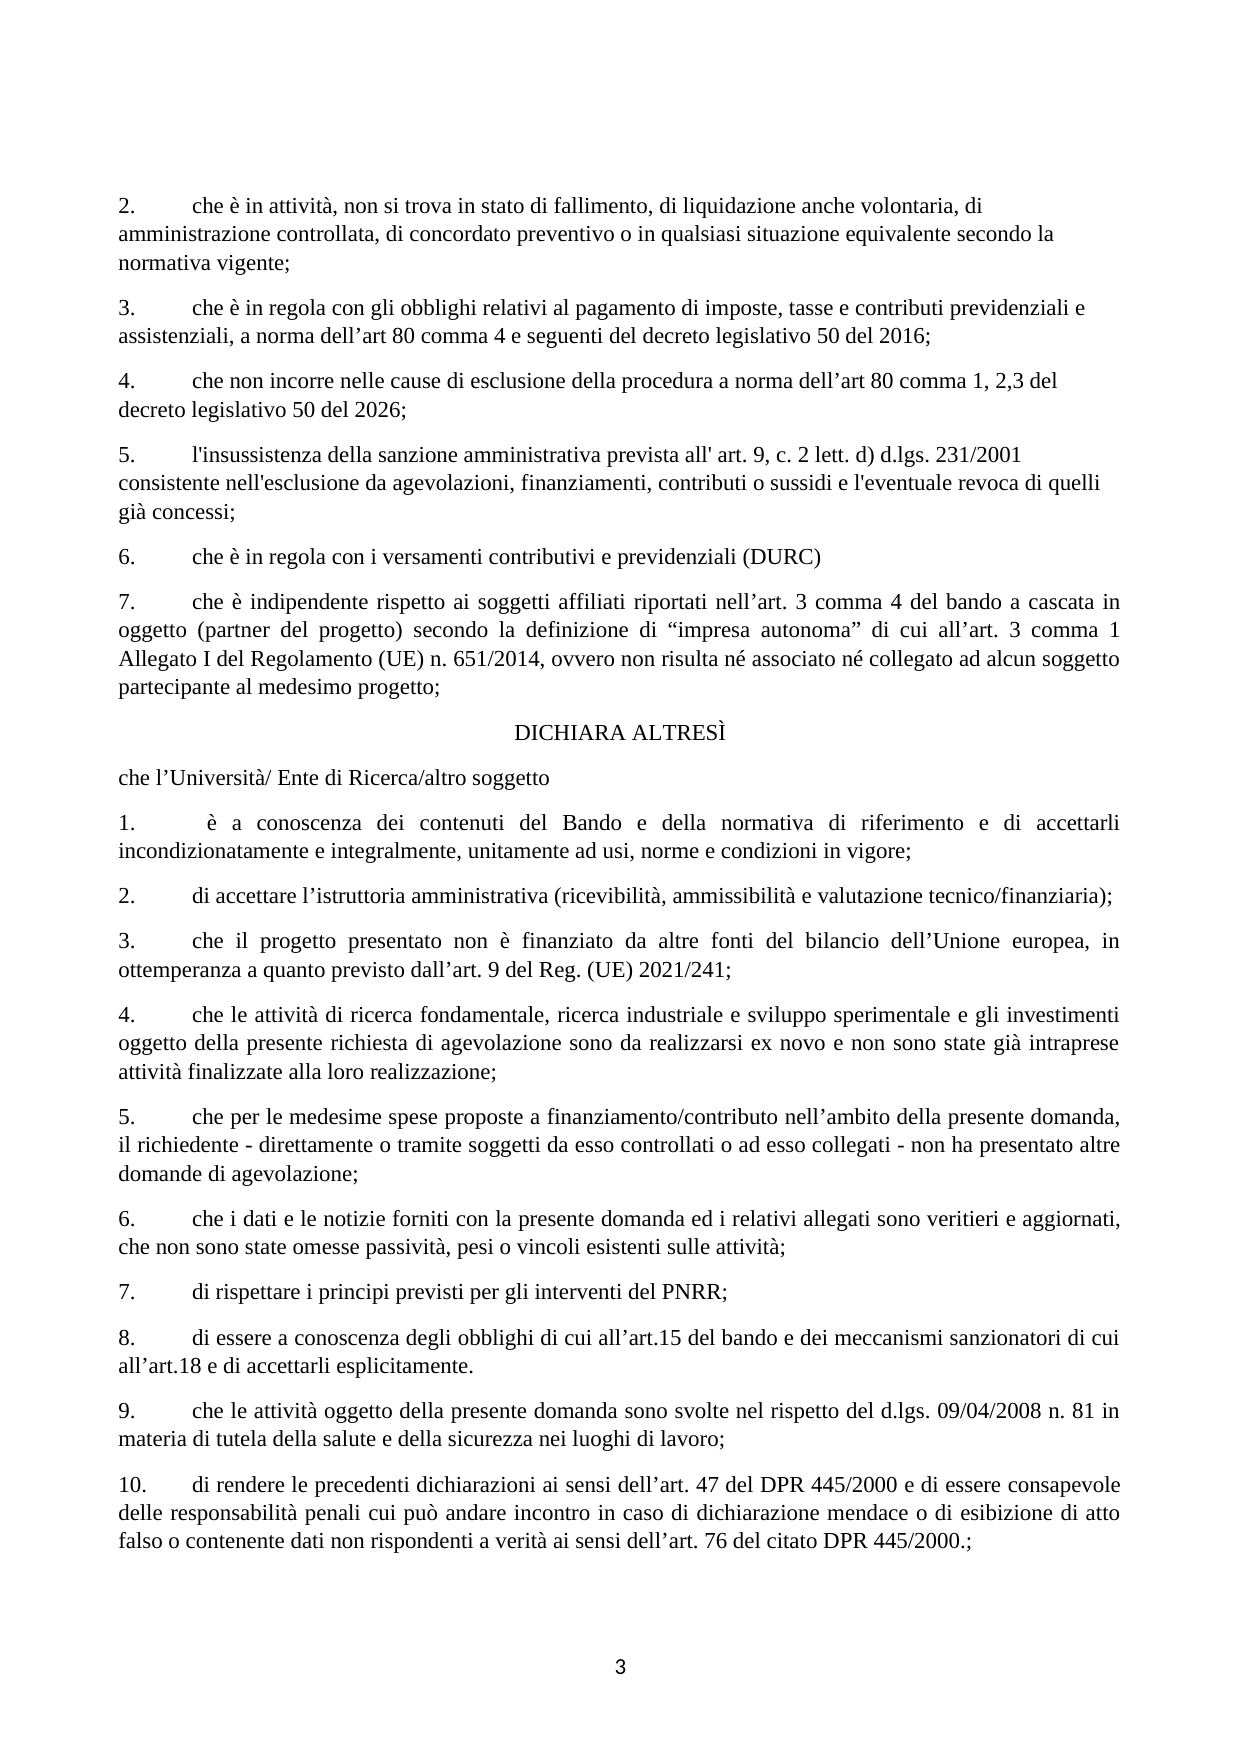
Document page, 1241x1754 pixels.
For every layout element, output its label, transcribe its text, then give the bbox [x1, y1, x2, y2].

text 10. di rendere le precedenti dichiarazioni ai sensi dell’art. 47 del DPR 445/2000 e di essere consapevole delle responsabilità penali cui può andare incontro in caso di dichiarazione mendace o di esibizione di atto falso o contenente dati non rispondenti a verità ai sensi dell’art. 76 del citato DPR 445/2000.; [118, 1471, 1122, 1554]
text 5. che per le medesime spese proposte a finanziamento/contributo nell’ambito della presente domanda, il richiedente - direttamente o tramite soggetti da esso controllati o ad esso collegati - non ha presentato altre domande di agevolazione; [118, 1103, 1122, 1186]
text 3. che è in regola con gli obblighi relativi al pagamento di imposte, tasse e contributi previdenziali e assistenziali, a norma dell’art 80 comma 4 e seguenti del decreto legislativo 50 del 2016; [118, 294, 1122, 349]
text 3. che il progetto presentato non è finanziato da altre fonti del bilancio dell’Unione europea, in ottemperanza a quanto previsto dall’art. 9 del Reg. (UE) 2021/241; [118, 927, 1122, 982]
text DICHIARA ALTRESÌ [118, 718, 1122, 745]
text che l’Università/ Ente di Ricerca/altro soggetto [118, 764, 1122, 790]
text 8. di essere a conoscenza degli obblighi di cui all’art.15 del bando e dei meccanismi sanzionatori di cui all’art.18 e di accettarli esplicitamente. [118, 1323, 1122, 1378]
text 1. è a conoscenza dei contenuti del Bando e della normativa di riferimento e di accettarli incondizionatamente e integralmente, unitamente ad usi, norme e condizioni in vigore; [118, 809, 1122, 863]
text 9. che le attività oggetto della presente domanda sono svolte nel rispetto del d.lgs. 09/04/2008 n. 81 in materia di tutela della salute e della sicurezza nei luoghi di lavoro; [118, 1397, 1122, 1452]
text 6. che i dati e le notizie forniti con la presente domanda ed i relativi allegati sono veritieri e aggiornati, che non sono state omesse passività, pesi o vincoli esistenti sulle attività; [118, 1205, 1122, 1260]
text 4. che le attività di ricerca fondamentale, ricerca industriale e sviluppo sperimentale e gli investimenti oggetto della presente richiesta di agevolazione sono da realizzarsi ex novo e non sono state già intraprese attività finalizzate alla loro realizzazione; [118, 1001, 1122, 1084]
text 7. che è indipendente rispetto ai soggetti affiliati riportati nell’art. 3 comma 4 del bando a cascata in oggetto (partner del progetto) secondo la definizione di “impresa autonoma” di cui all’art. 3 comma 1 Allegato I del Regolamento (UE) n. 651/2014, ovvero non risulta né associato né collegato ad alcun soggetto partecipante al medesimo progetto; [118, 588, 1122, 700]
text 5. l'insussistenza della sanzione amministrativa prevista all' art. 9, c. 2 lett. d) d.lgs. 231/2001 consistente nell'esclusione da agevolazioni, finanziamenti, contributi o sussidi e l'eventuale revoca di quelli già concessi; [118, 441, 1122, 524]
text 2. che è in attività, non si trova in stato di fallimento, di liquidazione anche volontaria, di amministrazione controllata, di concordato preventivo o in qualsiasi situazione equivalente secondo la normativa vigente; [118, 192, 1122, 275]
text 4. che non incorre nelle cause di esclusione della procedura a norma dell’art 80 comma 1, 2,3 del decreto legislativo 50 del 2026; [118, 367, 1122, 422]
text 6. che è in regola con i versamenti contributivi e previdenziali (DURC) [118, 543, 1122, 569]
text 7. di rispettare i principi previsti per gli interventi del PNRR; [118, 1278, 1122, 1305]
text 2. di accettare l’istruttoria amministrativa (ricevibilità, ammissibilità e valutazione tecnico/finanziaria); [118, 882, 1122, 909]
